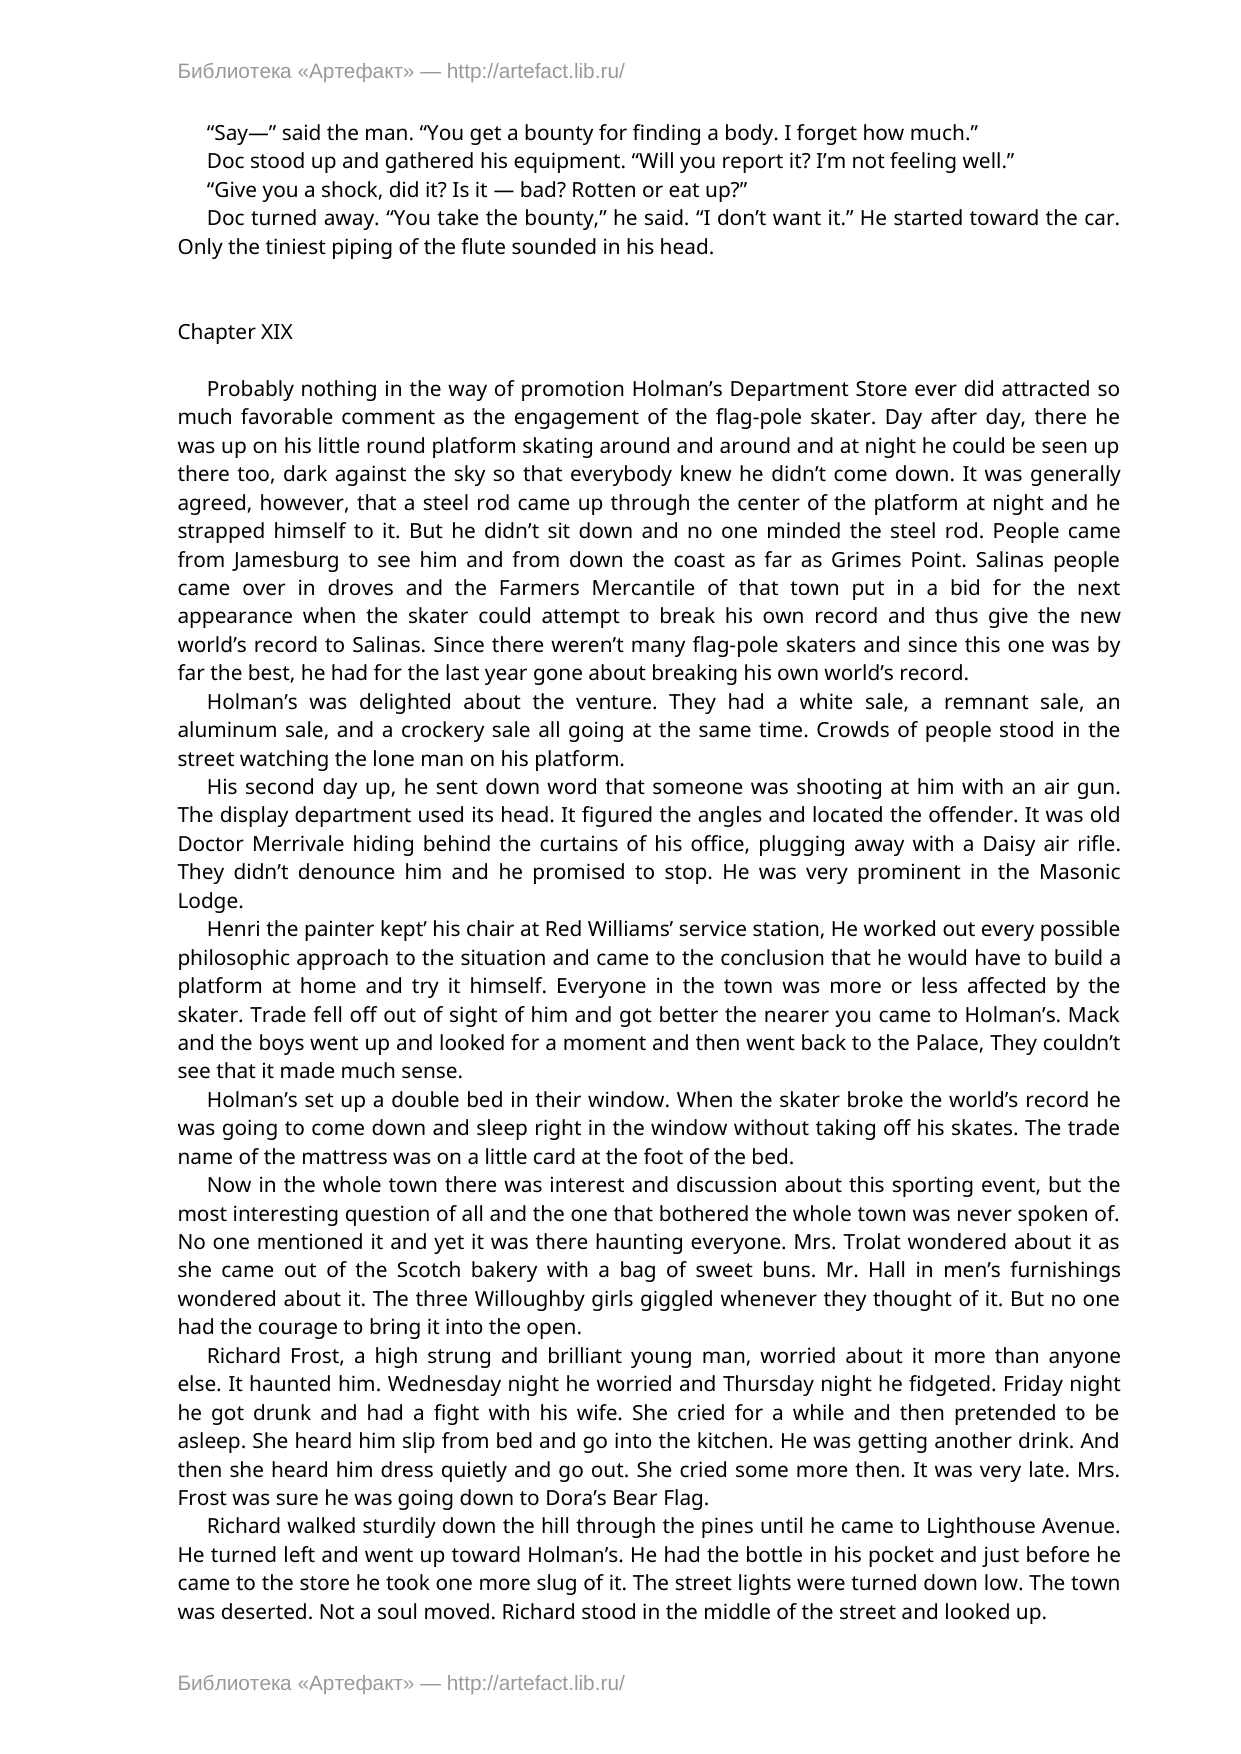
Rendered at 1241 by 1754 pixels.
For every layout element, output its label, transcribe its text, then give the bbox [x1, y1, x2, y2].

text Probably nothing in the way of promotion Holman’s Department Store ever did attracted so much favorable comment as the engagement of the flag-pole skater. Day after day, there he was up on his little round platform skating around and around and at night he could be seen up there too, dark against the sky so that everybody knew he didn’t come down. It was generally agreed, however, that a steel rod came up through the center of the platform at night and he strapped himself to it. But he didn’t sit down and no one minded the steel rod. People came from Jamesburg to see him and from down the coast as far as Grimes Point. Salinas people came over in droves and the Farmers Mercantile of that town put in a bid for the next appearance when the skater could attempt to break his own record and thus give the new world’s record to Salinas. Since there weren’t many flag-pole skaters and since this one was by far the best, he had for the last year gone about breaking his own world’s record. [177, 374, 1122, 687]
text Holman’s was delighted about the venture. They had a white sale, a remnant sale, an aluminum sale, and a crockery sale all going at the same time. Crowds of people stood in the street watching the lone man on his platform. [177, 687, 1122, 772]
text “Give you a shock, did it? Is it — bad? Rotten or eat up?” [177, 175, 1122, 203]
text Doc stood up and gathered his equipment. “Will you report it? I’m not feeling well.” [177, 147, 1122, 175]
text Doc turned away. “You take the bounty,” he said. “I don’t want it.” He started toward the car. Only the tiniest piping of the flute sounded in his head. [177, 203, 1122, 260]
text Now in the whole town there was interest and discussion about this sporting event, but the most interesting question of all and the one that bothered the whole town was never spoken of. No one mentioned it and yet it was there haunting everyone. Mrs. Trolat wondered about it as she came out of the Scotch bakery with a bag of sweet buns. Mr. Hall in men’s furnishings wondered about it. The three Willoughby girls giggled whenever they thought of it. But no one had the courage to bring it into the open. [177, 1170, 1122, 1341]
text “Say—” said the man. “You get a bounty for finding a body. I forget how much.” [177, 118, 1122, 147]
text His second day up, he sent down word that someone was shooting at him with an air gun. The display department used its head. It figured the angles and located the offender. It was old Doctor Merrivale hiding behind the curtains of his office, plugging away with a Daisy air rifle. They didn’t denounce him and he promised to stop. He was very prominent in the Masonic Lodge. [177, 772, 1122, 914]
text Richard walked sturdily down the hill through the pines until he came to Lighthouse Avenue. He turned left and went up toward Holman’s. He had the bottle in his pocket and just before he came to the store he took one more slug of it. The street lights were turned down low. The town was deserted. Not a soul moved. Richard stood in the middle of the street and looked up. [177, 1512, 1122, 1625]
subtitle Chapter XIX [177, 317, 1122, 346]
text Henri the painter kept’ his chair at Red Williams’ service station, He worked out every possible philosophic approach to the situation and came to the conclusion that he would have to build a platform at home and try it himself. Everyone in the town was more or less affected by the skater. Trade fell off out of sight of him and got better the nearer you came to Holman’s. Mack and the boys went up and looked for a moment and then went back to the Palace, They couldn’t see that it made much sense. [177, 914, 1122, 1085]
text Holman’s set up a double bed in their window. When the skater broke the world’s record he was going to come down and sleep right in the window without taking off his skates. The trade name of the mattress was on a little card at the foot of the bed. [177, 1085, 1122, 1170]
text Richard Frost, a high strung and brilliant young man, worried about it more than anyone else. It haunted him. Wednesday night he worried and Thursday night he fidgeted. Friday night he got drunk and had a fight with his wife. She cried for a while and then pretended to be asleep. She heard him slip from bed and go into the kitchen. He was getting another drink. And then she heard him dress quietly and go out. She cried some more then. It was very late. Mrs. Frost was sure he was going down to Dora’s Bear Flag. [177, 1341, 1122, 1512]
